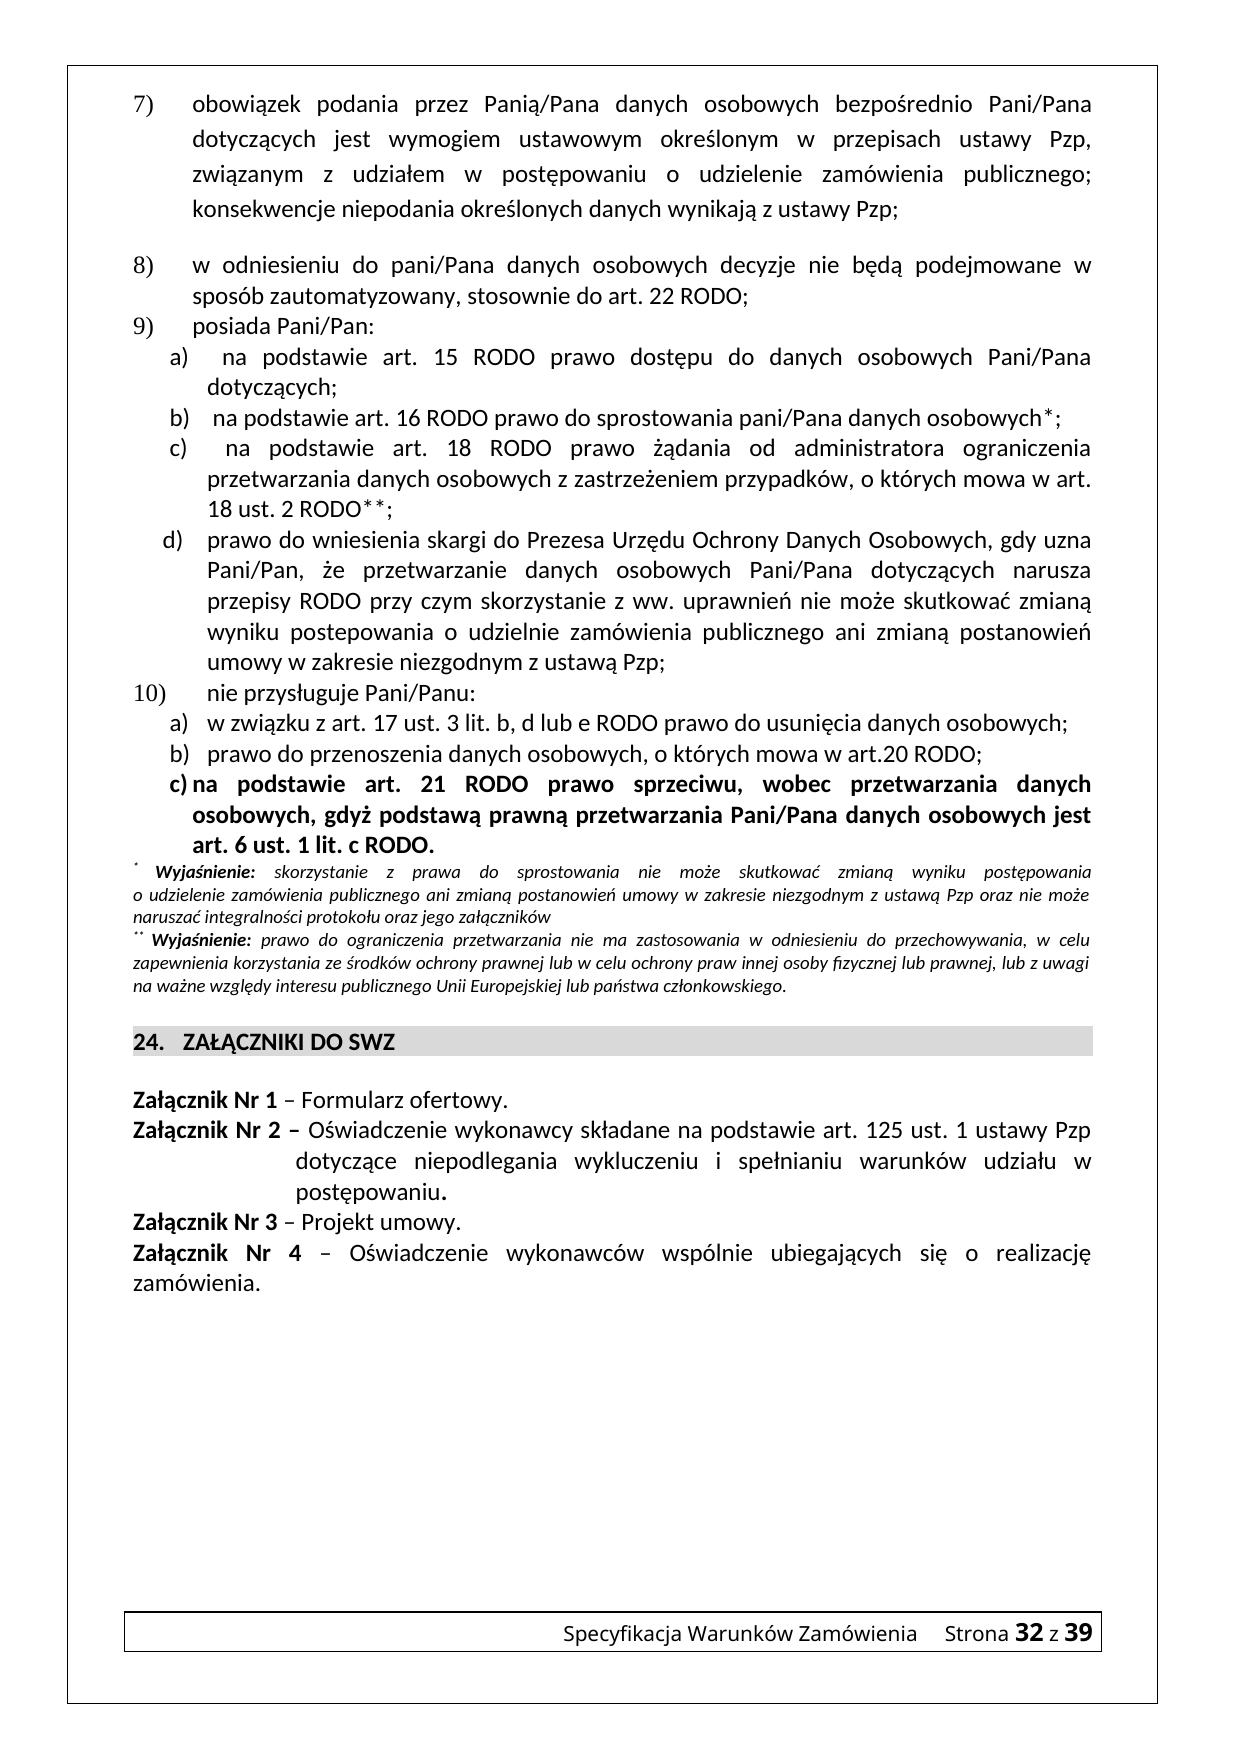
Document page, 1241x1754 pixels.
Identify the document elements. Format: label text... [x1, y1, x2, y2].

list na podstawie art. 21 RODO prawo sprzeciwu, wobec przetwarzania danych osobowych, gdyż podstawą prawną przetwarzania Pani/Pana danych osobowych jest art. 6 ust. 1 lit. c RODO. [169, 768, 1093, 860]
list prawo do wniesienia skargi do Prezesa Urzędu Ochrony Danych Osobowych, gdy uzna Pani/Pan, że przetwarzanie danych osobowych Pani/Pana dotyczących narusza przepisy RODO przy czym skorzystanie z ww. uprawnień nie może skutkować zmianą wyniku postepowania o udzielnie zamówienia publicznego ani zmianą postanowień umowy w zakresie niezgodnym z ustawą Pzp; [162, 524, 1093, 677]
list prawo do przenoszenia danych osobowych, o których mowa w art.20 RODO; [169, 738, 1093, 768]
text ** Wyjaśnienie: prawo do ograniczenia przetwarzania nie ma zastosowania w odniesieniu do przechowywania, w celu zapewnienia korzystania ze środków ochrony prawnej lub w celu ochrony praw innej osoby fizycznej lub prawnej, lub z uwagi na ważne względy interesu publicznego Unii Europejskiej lub państwa członkowskiego. [133, 929, 1093, 997]
list ZAŁĄCZNIKI DO SWZ [133, 1026, 1093, 1056]
list na podstawie art. 16 RODO prawo do sprostowania pani/Pana danych osobowych*; [169, 402, 1093, 433]
list na podstawie art. 18 RODO prawo żądania od administratora ograniczenia przetwarzania danych osobowych z zastrzeżeniem przypadków, o których mowa w art. 18 ust. 2 RODO**; [169, 433, 1093, 524]
text * Wyjaśnienie: skorzystanie z prawa do sprostowania nie może skutkować zmianą wyniku postępowania o udzielenie zamówienia publicznego ani zmianą postanowień umowy w zakresie niezgodnym z ustawą Pzp oraz nie może naruszać integralności protokołu oraz jego załączników [133, 860, 1093, 929]
text Załącznik Nr 1 – Formularz ofertowy. [133, 1084, 1093, 1114]
text Załącznik Nr 3 – Projekt umowy. [133, 1206, 1093, 1237]
list w odniesieniu do pani/Pana danych osobowych decyzje nie będą podejmowane w sposób zautomatyzowany, stosownie do art. 22 RODO; [133, 249, 1093, 311]
text Załącznik Nr 4 – Oświadczenie wykonawców wspólnie ubiegających się o realizację zamówienia. [133, 1237, 1093, 1298]
text Załącznik Nr 2 – Oświadczenie wykonawcy składane na podstawie art. 125 ust. 1 ustawy Pzp dotyczące niepodlegania wykluczeniu i spełnianiu warunków udziału w postępowaniu. [133, 1114, 1093, 1206]
list w związku z art. 17 ust. 3 lit. b, d lub e RODO prawo do usunięcia danych osobowych; [169, 707, 1093, 738]
list obowiązek podania przez Panią/Pana danych osobowych bezpośrednio Pani/Pana dotyczących jest wymogiem ustawowym określonym w przepisach ustawy Pzp, związanym z udziałem w postępowaniu o udzielenie zamówienia publicznego; konsekwencje niepodania określonych danych wynikają z ustawy Pzp; [133, 89, 1093, 224]
list na podstawie art. 15 RODO prawo dostępu do danych osobowych Pani/Pana dotyczących; [169, 341, 1093, 402]
list posiada Pani/Pan: [133, 311, 1093, 341]
list nie przysługuje Pani/Panu: [133, 677, 1093, 707]
